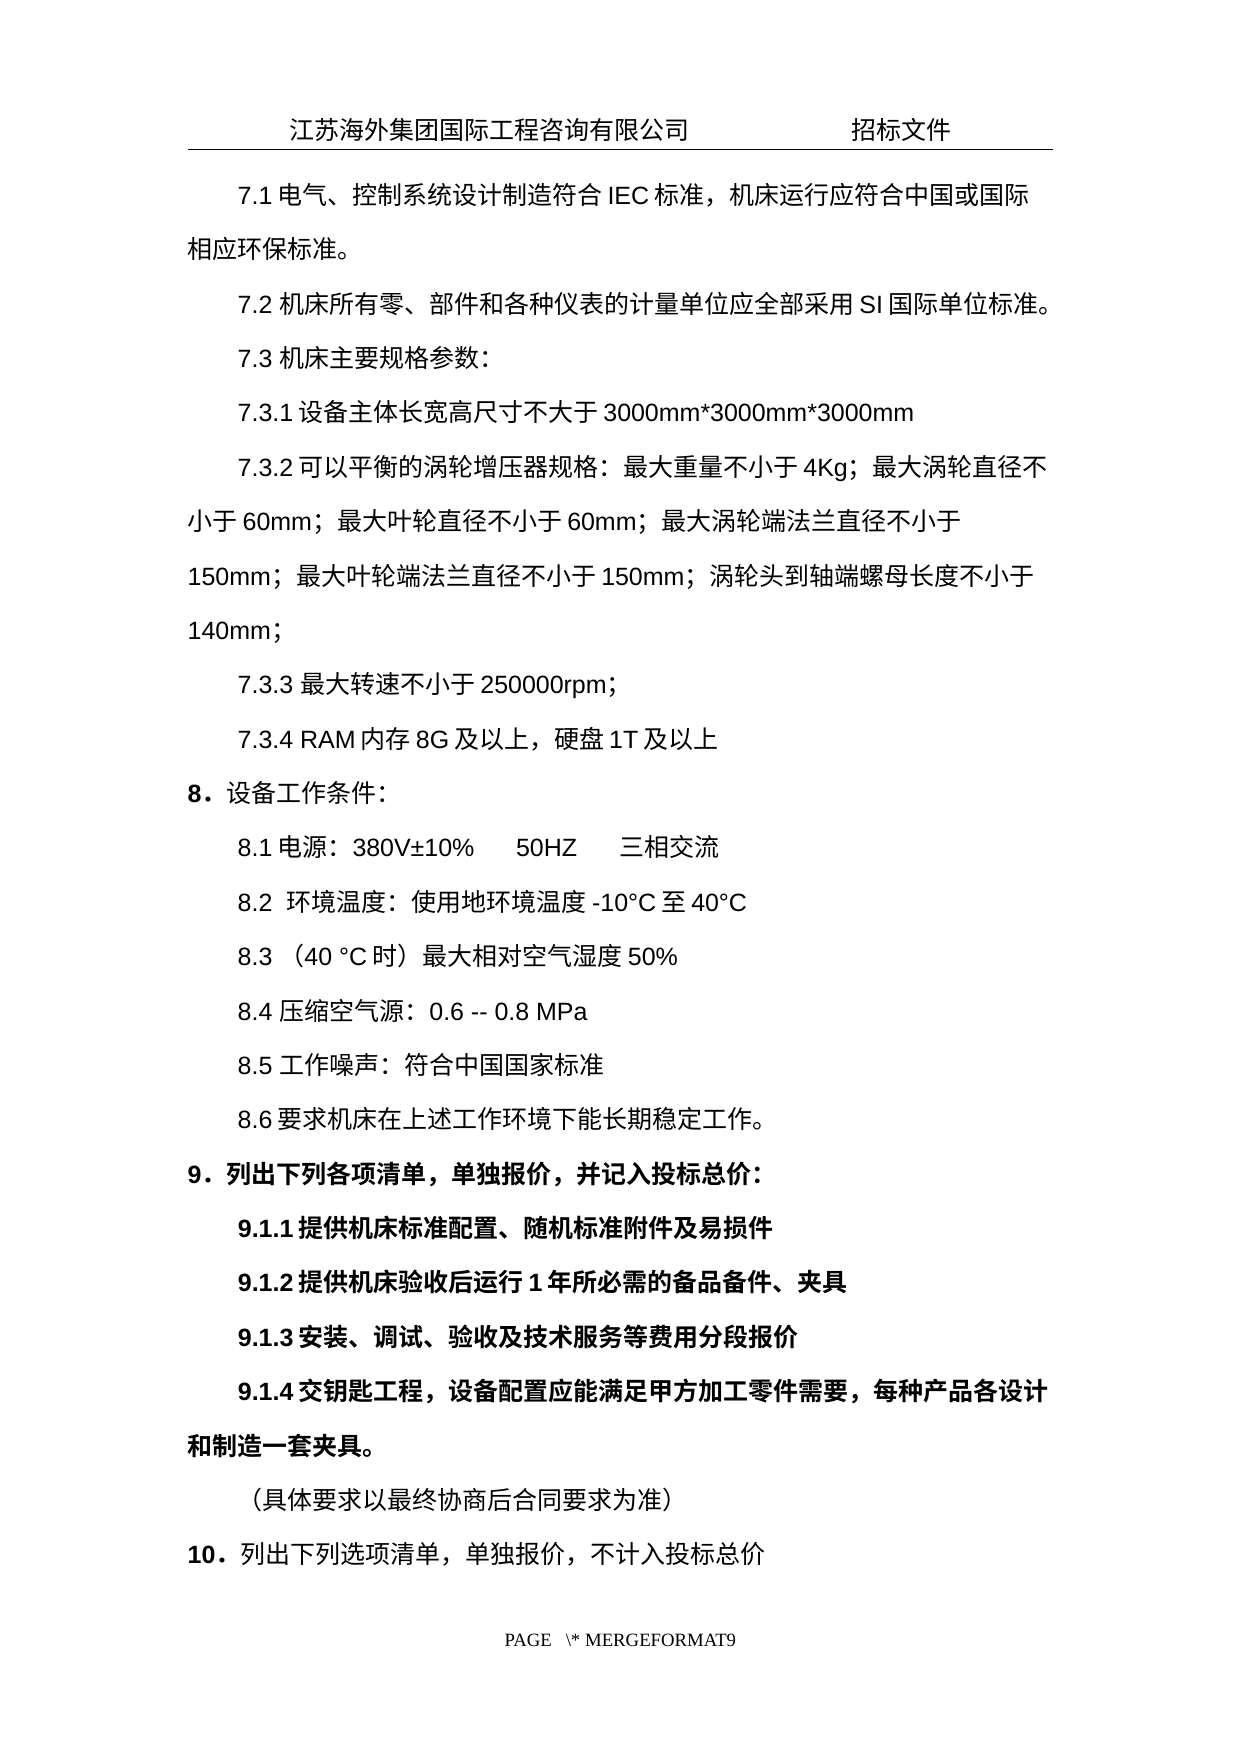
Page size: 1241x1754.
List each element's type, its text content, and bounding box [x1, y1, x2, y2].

text 8．设备工作条件： [187, 773, 1053, 810]
text 7.3.3 最大转速不小于250000rpm； [187, 665, 1053, 701]
text 7.1电气、控制系统设计制造符合IEC标准，机床运行应符合中国或国际相应环保标准。 [187, 175, 1053, 266]
text 8.3 （40 °C时）最大相对空气湿度 50% [187, 937, 1053, 973]
text 7.3.1设备主体长宽高尺寸不大于3000mm*3000mm*3000mm [187, 393, 1053, 429]
text 7.3.4 RAM内存8G及以上，硬盘1T及以上 [187, 719, 1053, 755]
text 9．列出下列各项清单，单独报价，并记入投标总价： [187, 1154, 1053, 1190]
text 7.3 机床主要规格参数： [187, 338, 1053, 375]
text 9.1.3安装、调试、验收及技术服务等费用分段报价 [187, 1317, 1053, 1353]
text 10．列出下列选项清单，单独报价，不计入投标总价 [187, 1535, 1053, 1571]
text 9.1.4交钥匙工程，设备配置应能满足甲方加工零件需要，每种产品各设计和制造一套夹具。 [187, 1372, 1053, 1462]
text 7.3.2可以平衡的涡轮增压器规格：最大重量不小于4Kg；最大涡轮直径不小于60mm；最大叶轮直径不小于60mm；最大涡轮端法兰直径不小于150mm；最大叶轮端法兰直径不小于150mm；涡轮头到轴端螺母长度不小于140mm； [187, 447, 1053, 647]
text 8.4 压缩空气源：0.6 -- 0.8 MPa [187, 991, 1053, 1027]
text 8.5 工作噪声：符合中国国家标准 [187, 1045, 1053, 1082]
text 9.1.2提供机床验收后运行1年所必需的备品备件、夹具 [187, 1263, 1053, 1299]
text 8.1电源：380V±10% 50HZ 三相交流 [187, 828, 1053, 864]
text 8.6要求机床在上述工作环境下能长期稳定工作。 [187, 1100, 1053, 1136]
text 7.2 机床所有零、部件和各种仪表的计量单位应全部采用SI国际单位标准。 [187, 284, 1053, 320]
text （具体要求以最终协商后合同要求为准） [187, 1480, 1053, 1517]
text 9.1.1提供机床标准配置、随机标准附件及易损件 [187, 1208, 1053, 1245]
text 8.2 环境温度：使用地环境温度 -10°C至40°C [187, 882, 1053, 918]
